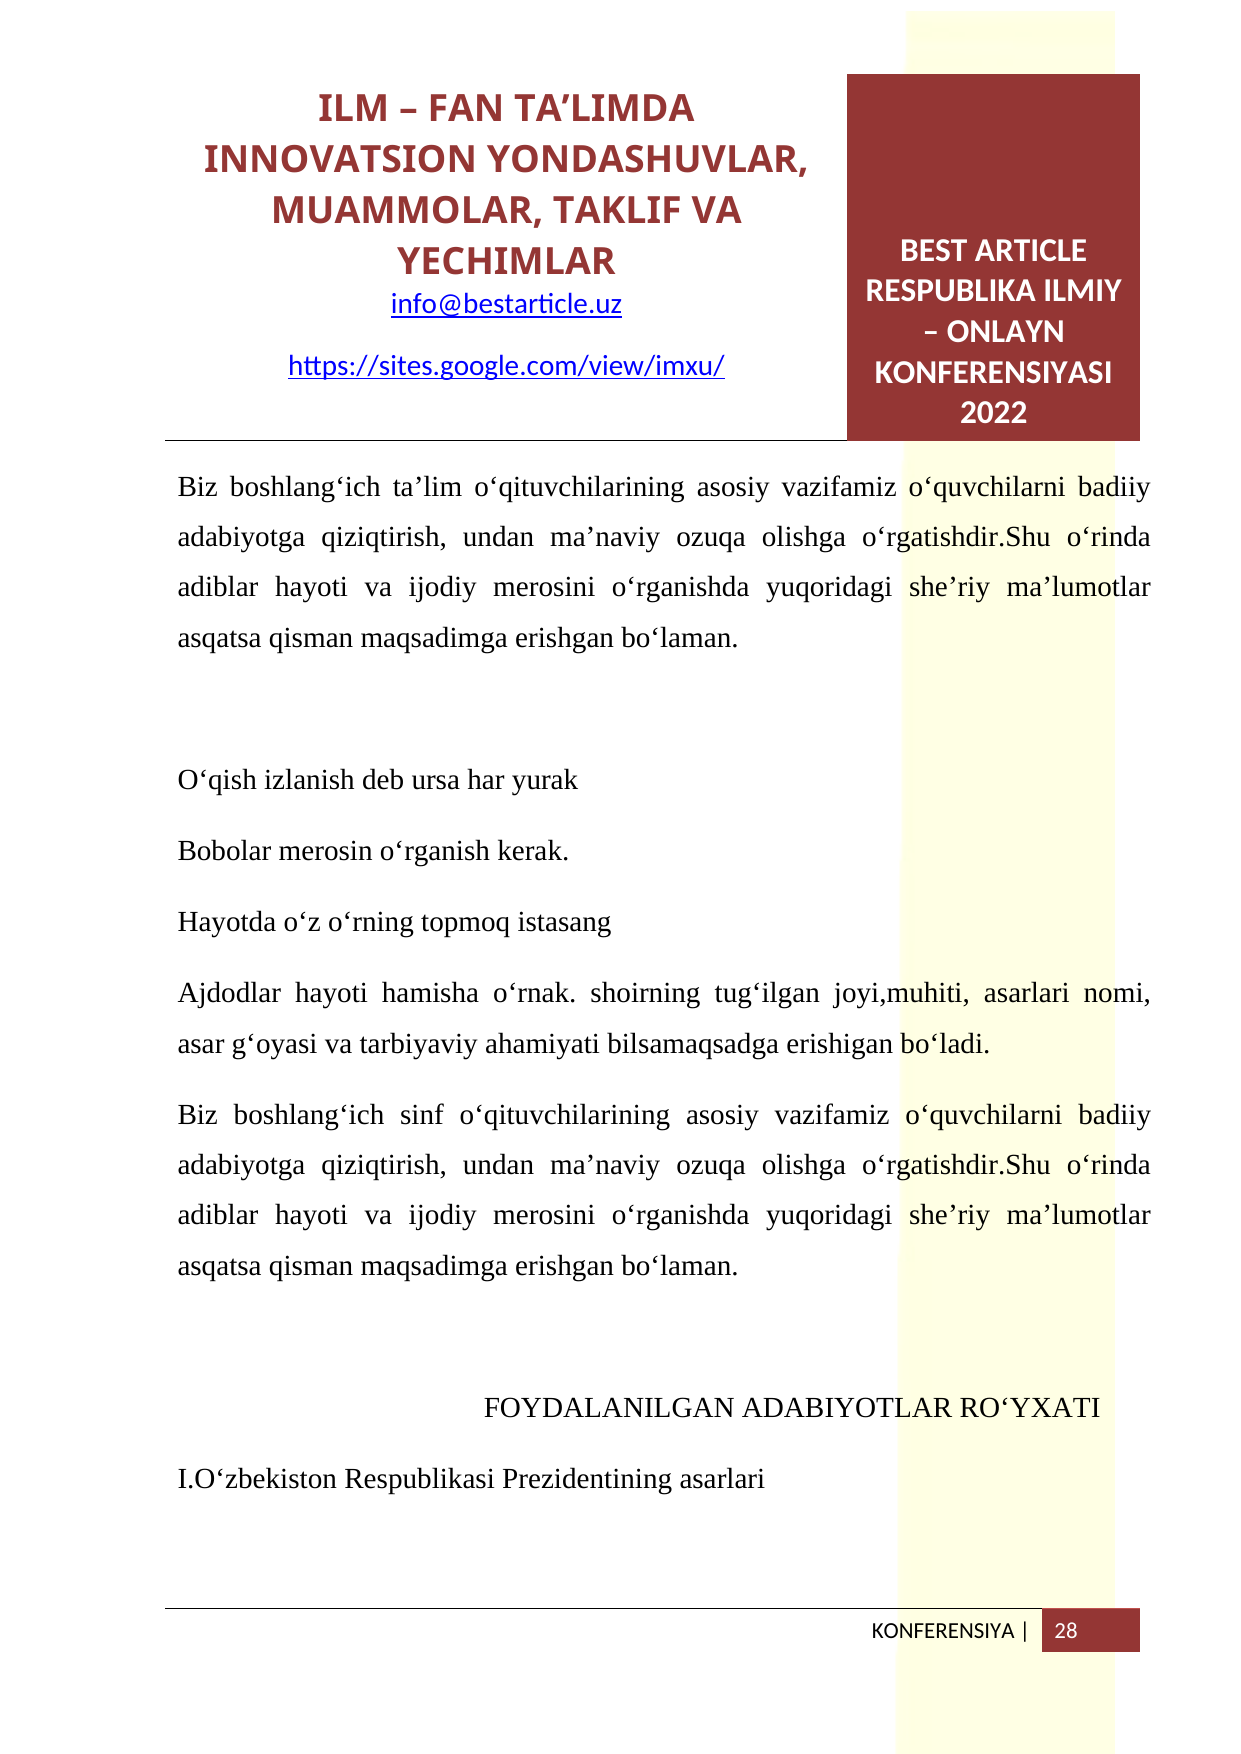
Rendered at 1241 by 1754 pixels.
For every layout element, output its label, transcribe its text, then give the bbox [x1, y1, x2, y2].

text FOYDALANILGAN ADABIYOTLAR ROʻYXATI [177, 1390, 1152, 1424]
text Biz boshlang‘ich sinf o‘qituvchilarining asosiy vazifamiz o‘quvchilarni badiiy adabiyotga qiziqtirish, undan ma’naviy ozuqa olishga o‘rgatishdir.Shu o‘rinda adiblar hayoti va ijodiy merosini o‘rganishda yuqoridagi she’riy ma’lumotlar asqatsa qisman maqsadimga erishgan bo‘laman. [177, 1097, 1152, 1281]
text O‘qish izlanish deb ursa har yurak [177, 762, 1152, 796]
text I.O‘zbekiston Respublikasi Prezidentining asarlari [177, 1461, 1152, 1495]
text Ajdodlar hayoti hamisha o‘rnak. shoirning tug‘ilgan joyi,muhiti, asarlari nomi, asar g‘oyasi va tarbiyaviy ahamiyati bilsamaqsadga erishigan bo‘ladi. [177, 975, 1152, 1059]
text Biz boshlang‘ich ta’lim o‘qituvchilarining asosiy vazifamiz o‘quvchilarni badiiy adabiyotga qiziqtirish, undan ma’naviy ozuqa olishga o‘rgatishdir.Shu o‘rinda adiblar hayoti va ijodiy merosini o‘rganishda yuqoridagi she’riy ma’lumotlar asqatsa qisman maqsadimga erishgan bo‘laman. [177, 469, 1152, 653]
text Hayotda o‘z o‘rning topmoq istasang [177, 904, 1152, 938]
text Bobolar merosin o‘rganish kerak. [177, 833, 1152, 867]
